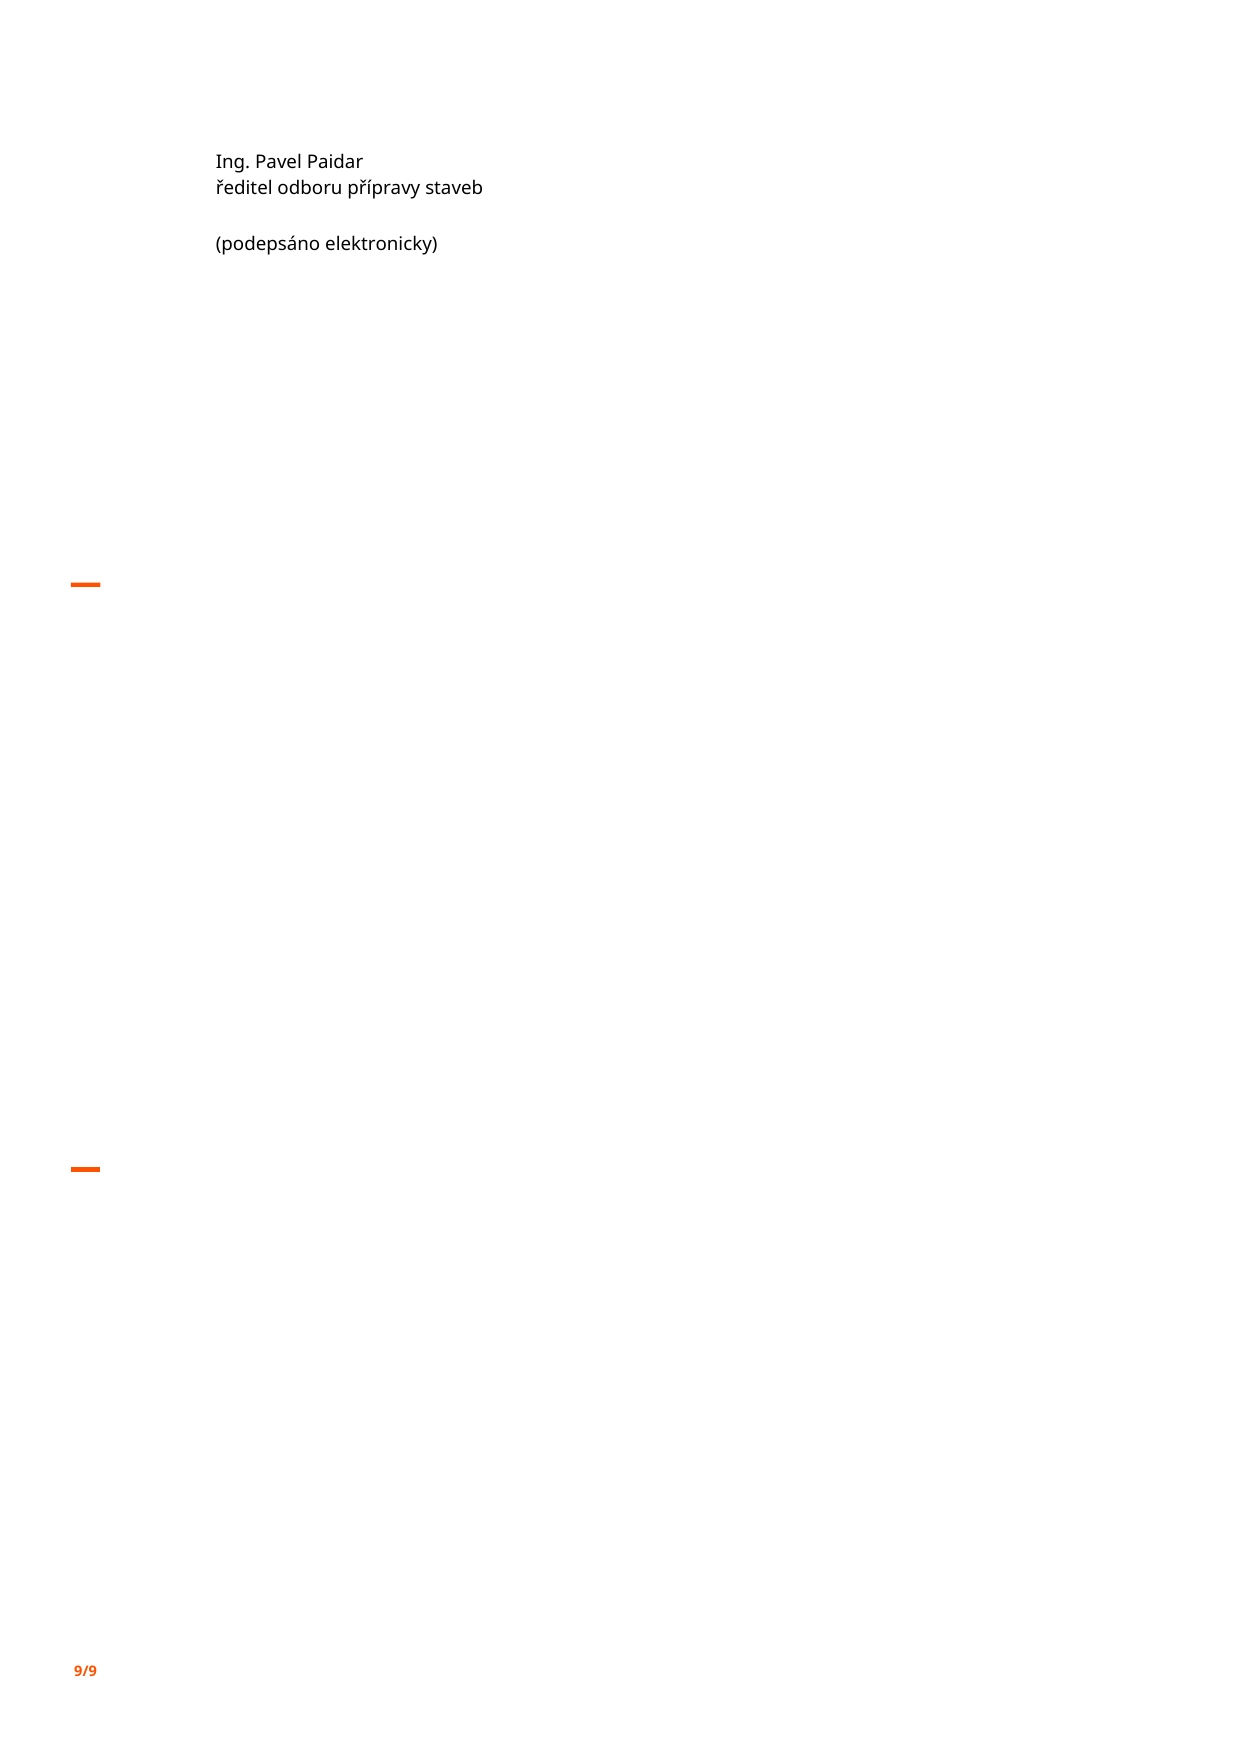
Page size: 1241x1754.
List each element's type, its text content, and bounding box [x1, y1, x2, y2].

text (podepsáno elektronicky) [216, 230, 1122, 256]
text Ing. Pavel Paidar [216, 149, 1122, 174]
text ředitel odboru přípravy staveb [216, 174, 1122, 200]
